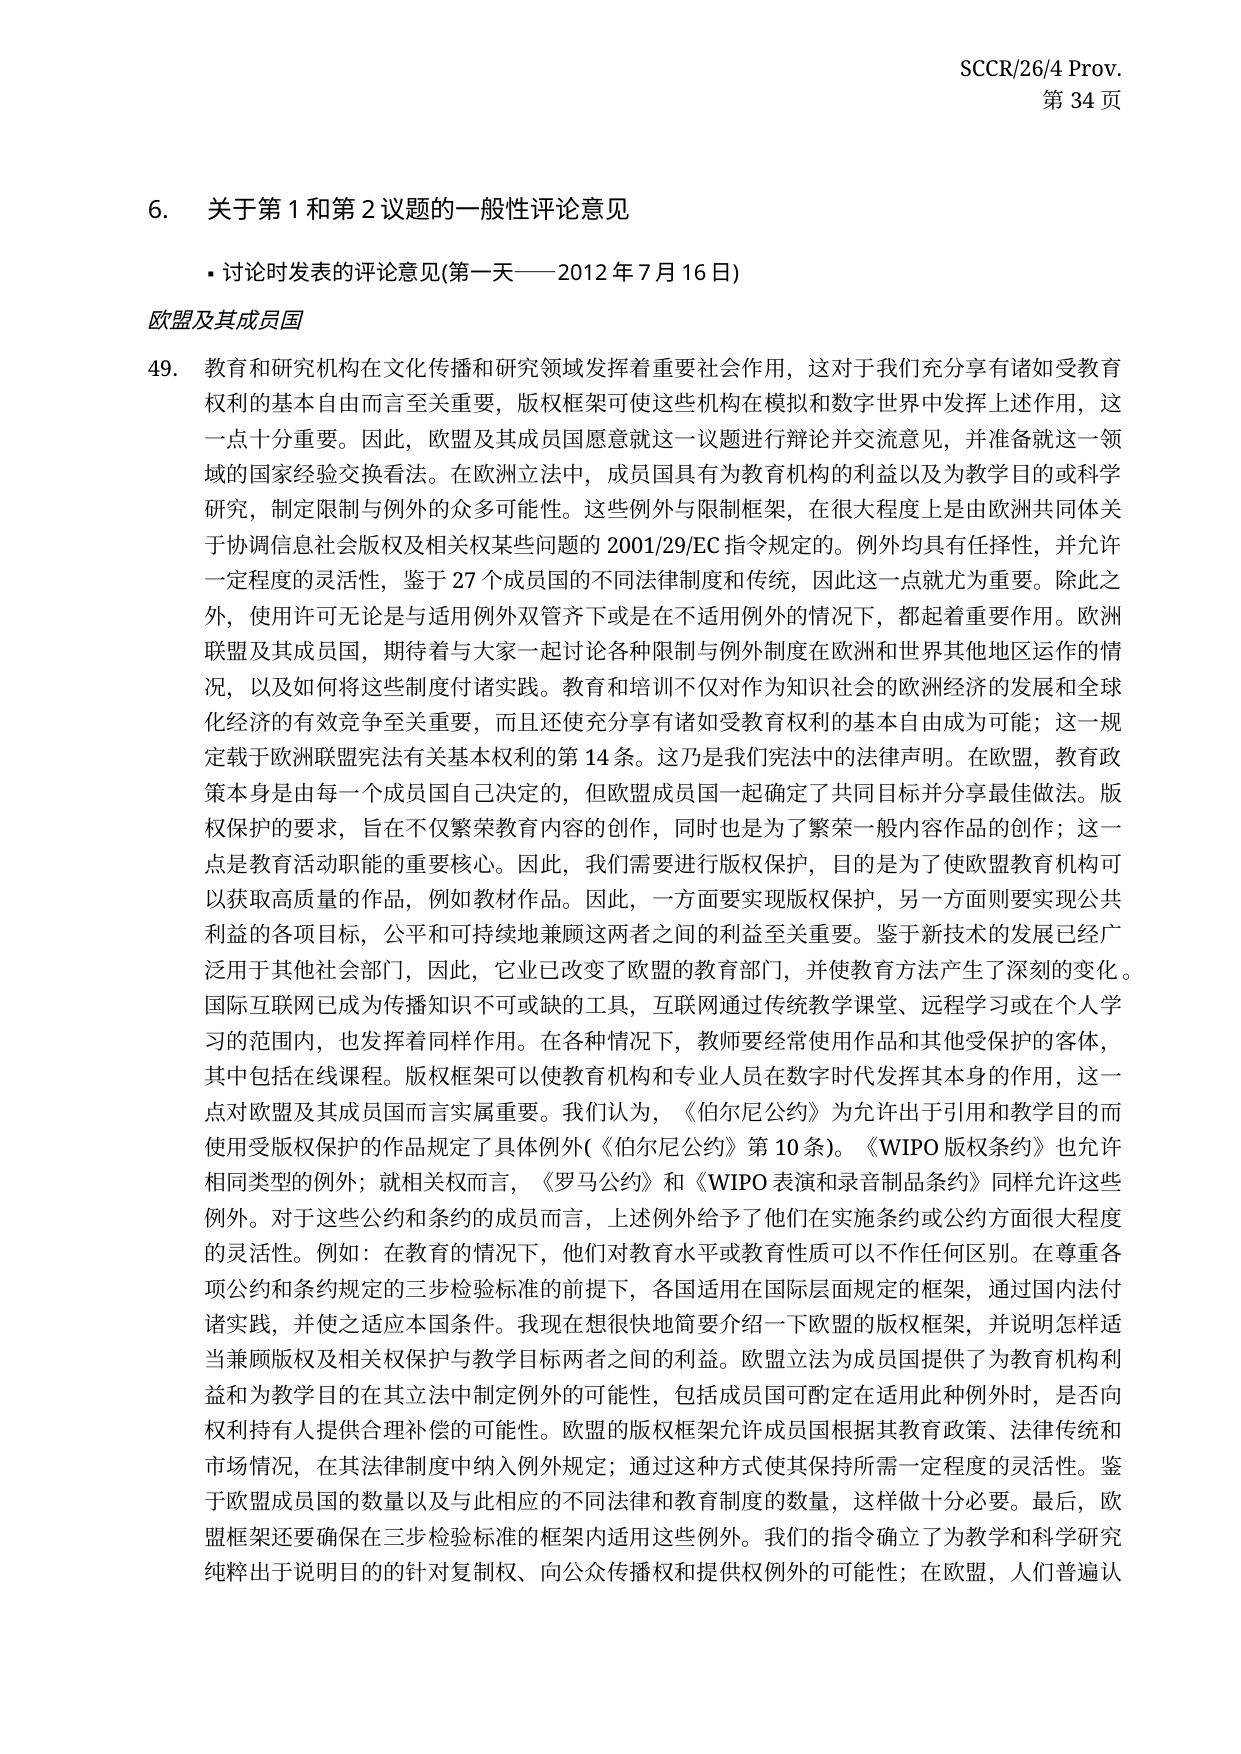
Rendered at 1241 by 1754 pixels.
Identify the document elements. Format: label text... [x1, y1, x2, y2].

text 6. 关于第1和第2议题的一般性评论意见 [148, 190, 1122, 226]
list 讨论时发表的评论意见(第一天——2012年7月16日) [207, 251, 1122, 287]
text 欧盟及其成员国 [148, 299, 1122, 334]
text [148, 347, 1122, 1587]
